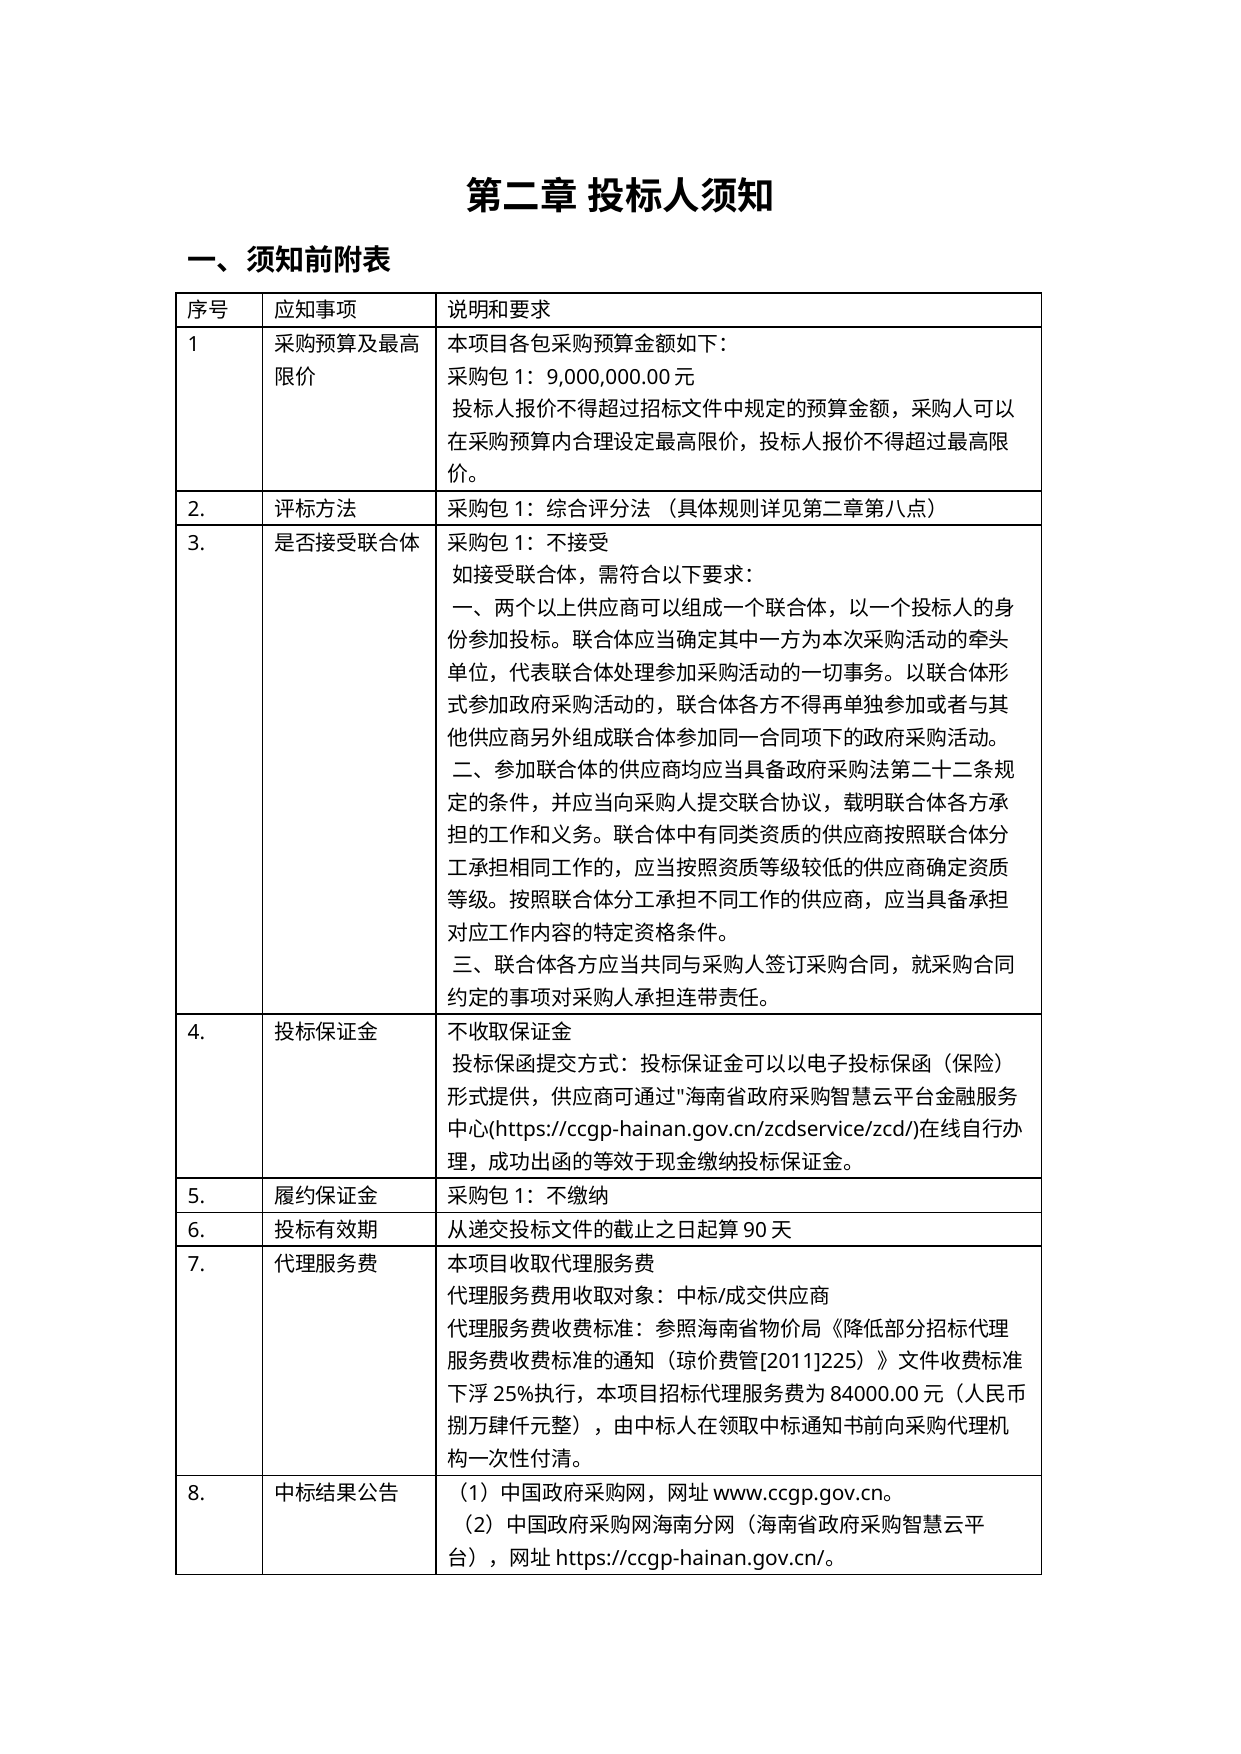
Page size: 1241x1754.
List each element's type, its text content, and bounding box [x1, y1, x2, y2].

table_cell 不收取保证金 投标保函提交方式：投标保证金可以以电子投标保函（保险）形式提供，供应商可通过"海南省政府采购智慧云平台金融服务中心(https://ccgp-hainan.gov.cn/zcdservice/zcd/)在线自行办理，成功出函的等效于现金缴纳投标保证金。 [437, 1015, 1041, 1177]
table_cell 本项目收取代理服务费 代理服务费用收取对象：中标/成交供应商 代理服务费收费标准：参照海南省物价局《降低部分招标代理服务费收费标准的通知（琼价费管[2011]225）》文件收费标准下浮25%执行，本项目招标代理服务费为84000.00元（人民币捌万肆仟元整），由中标人在领取中标通知书前向采购代理机构一次性付清。 [437, 1247, 1041, 1474]
table_cell 6. [177, 1213, 262, 1245]
table_cell 采购预算及最高限价 [263, 328, 435, 490]
table_cell 1 [177, 328, 262, 490]
table_cell 2. [177, 492, 262, 524]
table_header 说明和要求 [437, 294, 1041, 326]
table_cell 评标方法 [263, 492, 435, 524]
table_cell 3. [177, 526, 262, 1013]
table_cell 履约保证金 [263, 1179, 435, 1211]
table_cell 代理服务费 [263, 1247, 435, 1474]
table_cell 采购包1：不缴纳 [437, 1179, 1041, 1211]
table_cell 5. [177, 1179, 262, 1211]
table_cell 投标有效期 [263, 1213, 435, 1245]
table_cell 本项目各包采购预算金额如下： 采购包1：9,000,000.00元 投标人报价不得超过招标文件中规定的预算金额，采购人可以在采购预算内合理设定最高限价，投标人报价不得超过最高限价。 [437, 328, 1041, 490]
table_cell 8. [177, 1476, 262, 1573]
table_header 应知事项 [263, 294, 435, 326]
table_cell 采购包1：不接受 如接受联合体，需符合以下要求： 一、两个以上供应商可以组成一个联合体，以一个投标人的身份参加投标。联合体应当确定其中一方为本次采购活动的牵头单位，代表联合体处理参加采购活动的一切事务。以联合体形式参加政府采购活动的，联合体各方不得再单独参加或者与其他供应商另外组成联合体参加同一合同项下的政府采购活动。 二、参加联合体的供应商均应当具备政府采购法第二十二条规定的条件，并应当向采购人提交联合协议，载明联合体各方承担的工作和义务。联合体中有同类资质的供应商按照联合体分工承担相同工作的，应当按照资质等级较低的供应商确定资质等级。按照联合体分工承担不同工作的供应商，应当具备承担对应工作内容的特定资格条件。 三、联合体各方应当共同与采购人签订采购合同，就采购合同约定的事项对采购人承担连带责任。 [437, 526, 1041, 1013]
table_cell 4. [177, 1015, 262, 1177]
table_cell 投标保证金 [263, 1015, 435, 1177]
text 第二章 投标人须知 [187, 162, 1053, 227]
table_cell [437, 1476, 1041, 1573]
table_cell 中标结果公告 [263, 1476, 435, 1573]
table_cell 7. [177, 1247, 262, 1474]
text 一、须知前附表 [187, 227, 1053, 292]
table_cell 采购包1：综合评分法 （具体规则详见第二章第八点） [437, 492, 1041, 524]
table_header 序号 [177, 294, 262, 326]
table_cell 从递交投标文件的截止之日起算90天 [437, 1213, 1041, 1245]
table_cell 是否接受联合体 [263, 526, 435, 1013]
